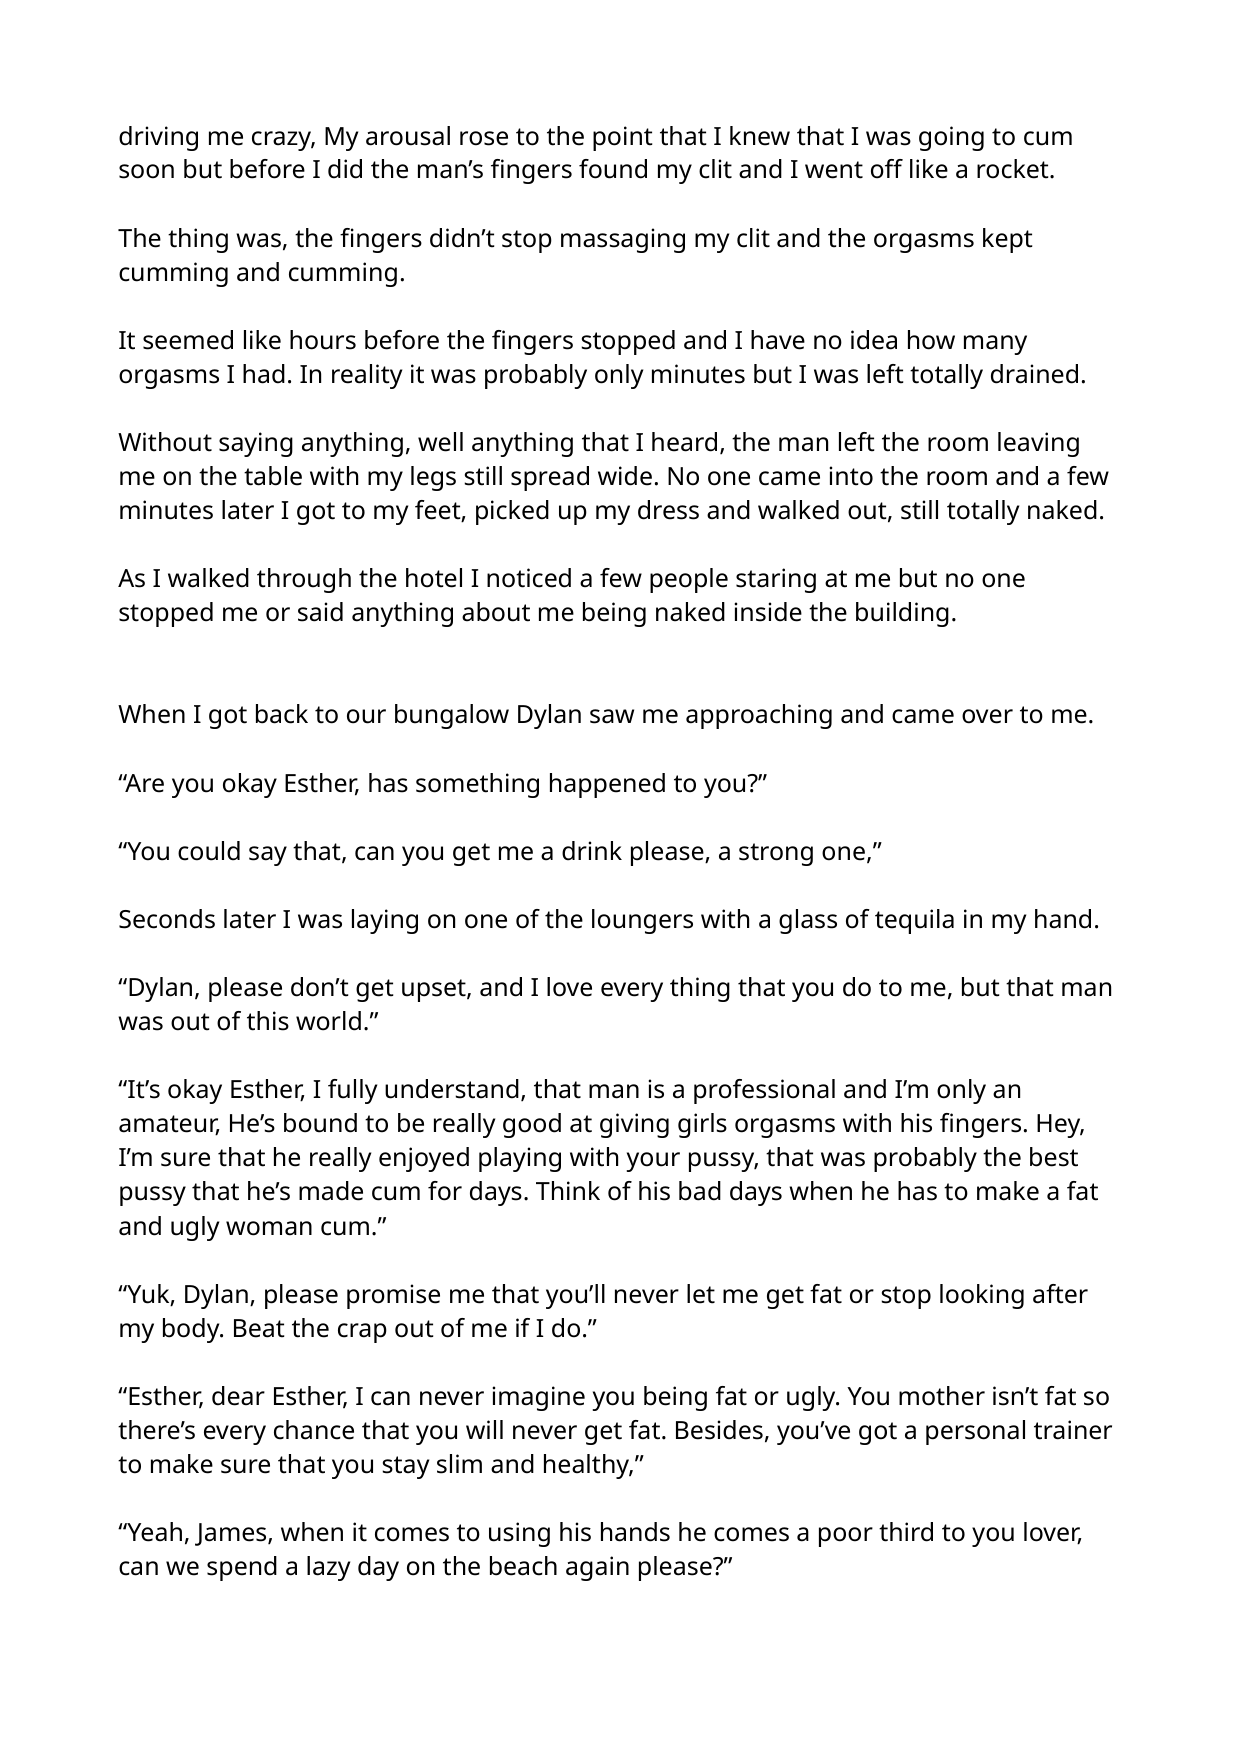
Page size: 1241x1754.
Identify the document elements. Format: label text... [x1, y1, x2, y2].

text As I walked through the hotel I noticed a few people staring at me but no one stopped me or said anything about me being naked inside the building. [118, 561, 1122, 629]
text “Dylan, please don’t get upset, and I love every thing that you do to me, but that man was out of this world.” [118, 970, 1122, 1038]
text It seemed like hours before the fingers stopped and I have no idea how many orgasms I had. In reality it was probably only minutes but I was left totally drained. [118, 322, 1122, 391]
text “Esther, dear Esther, I can never imagine you being fat or ugly. You mother isn’t fat so there’s every chance that you will never get fat. Besides, you’ve got a personal trainer to make sure that you stay slim and healthy,” [118, 1378, 1122, 1481]
text Seconds later I was laying on one of the loungers with a glass of tequila in my hand. [118, 902, 1122, 936]
text “Are you okay Esther, has something happened to you?” [118, 765, 1122, 799]
text “Yuk, Dylan, please promise me that you’ll never let me get fat or stop looking after my body. Beat the crap out of me if I do.” [118, 1276, 1122, 1344]
text “It’s okay Esther, I fully understand, that man is a professional and I’m only an amateur, He’s bound to be really good at giving girls orgasms with his fingers. Hey, I’m sure that he really enjoyed playing with your pussy, that was probably the best pussy that he’s made cum for days. Think of his bad days when he has to make a fat and ugly woman cum.” [118, 1072, 1122, 1242]
text The thing was, the fingers didn’t stop massaging my clit and the orgasms kept cumming and cumming. [118, 220, 1122, 288]
text When I got back to our bungalow Dylan saw me approaching and came over to me. [118, 697, 1122, 731]
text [118, 118, 1122, 186]
text “Yeah, James, when it comes to using his hands he comes a poor third to you lover, can we spend a lazy day on the beach again please?” [118, 1515, 1122, 1583]
text Without saying anything, well anything that I heard, the man left the room leaving me on the table with my legs still spread wide. No one came into the room and a few minutes later I got to my feet, picked up my dress and walked out, still totally naked. [118, 425, 1122, 527]
text “You could say that, can you get me a drink please, a strong one,” [118, 833, 1122, 867]
